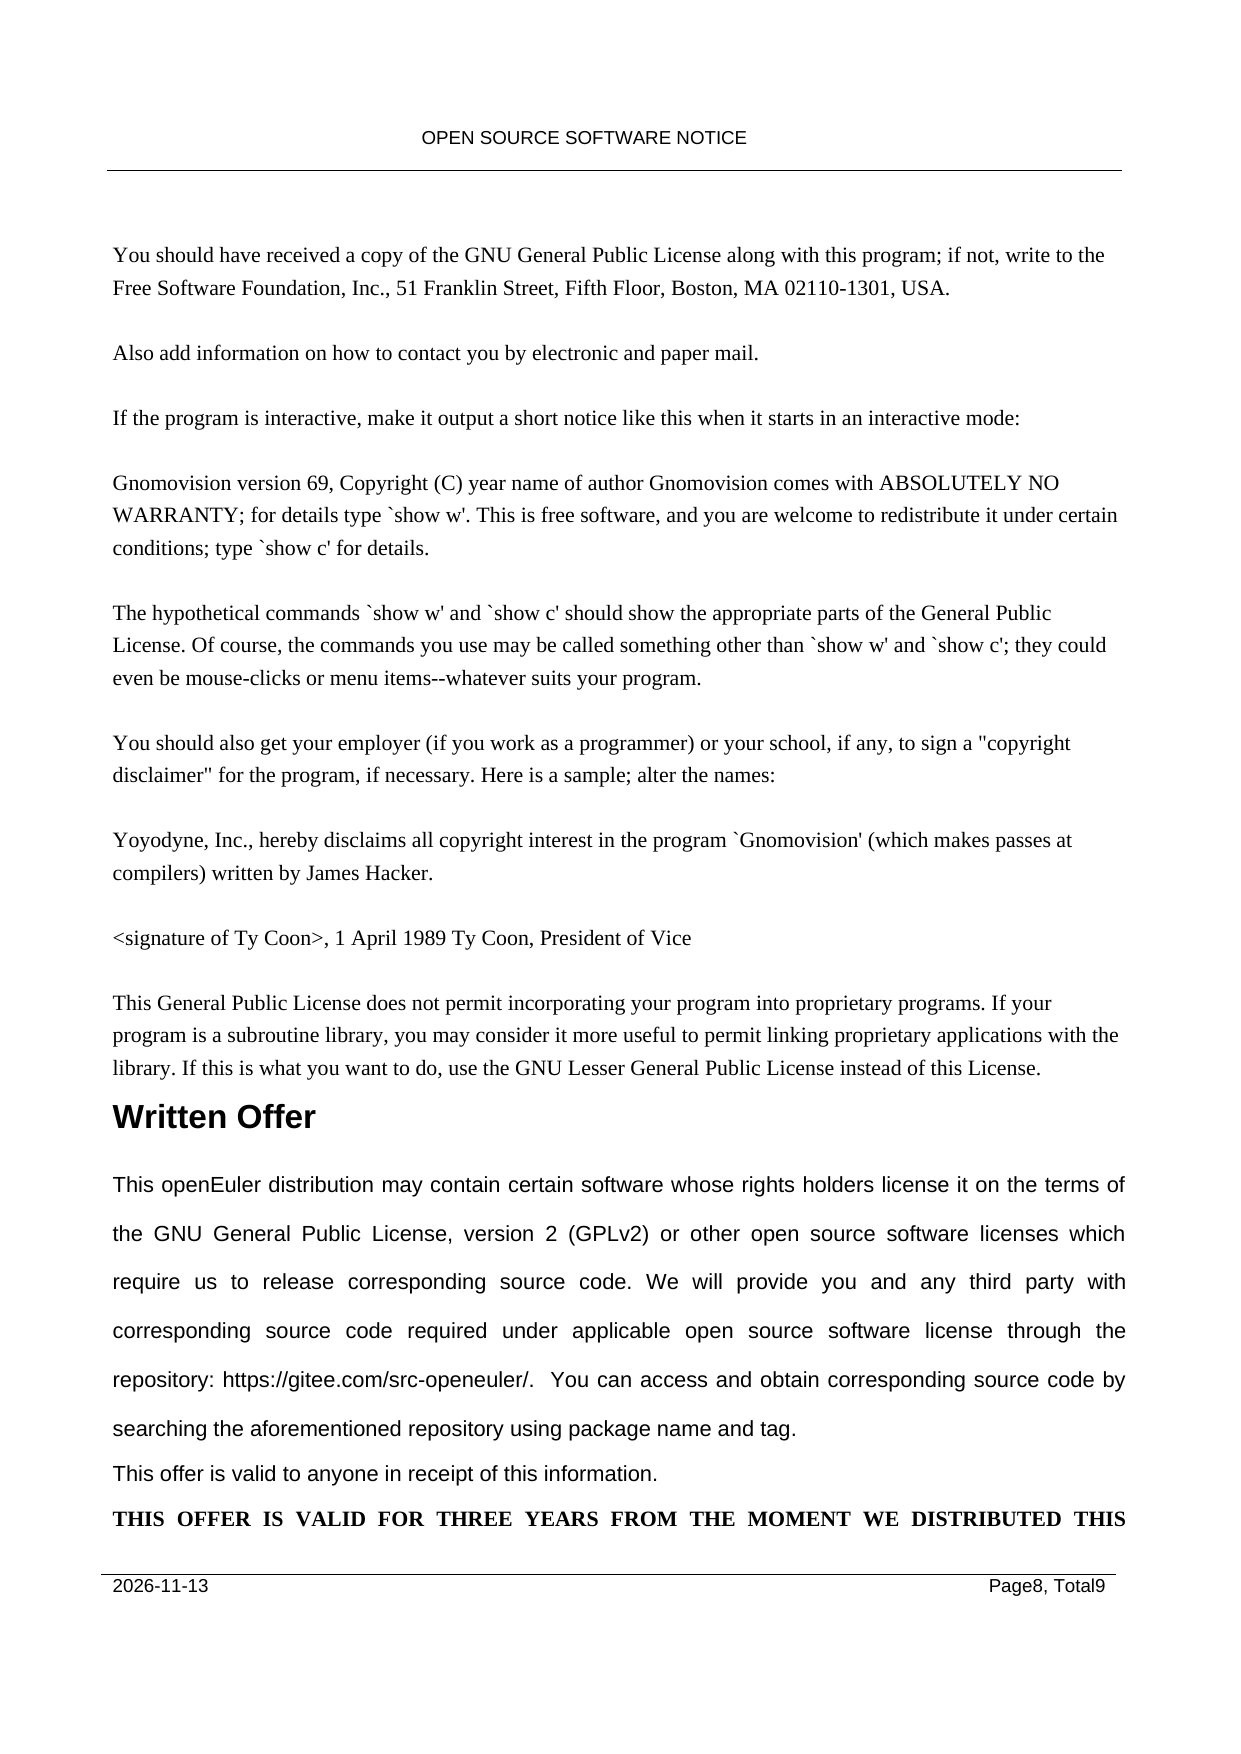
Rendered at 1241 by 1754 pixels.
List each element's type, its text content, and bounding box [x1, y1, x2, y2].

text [112, 1502, 1128, 1534]
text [112, 206, 1128, 1084]
text This openEuler distribution may contain certain software whose rights holders license it on the terms of the GNU General Public License, version 2 (GPLv2) or other open source software licenses which require us to release corresponding source code. We will provide you and any third party with corresponding source code required under applicable open source software license through the repository: https://gitee.com/src-openeuler/. You can access and obtain corresponding source code by searching the aforementioned repository using package name and tag. [112, 1168, 1128, 1444]
text This offer is valid to anyone in receipt of this information. [112, 1457, 1128, 1489]
text Written Offer [112, 1084, 1128, 1149]
